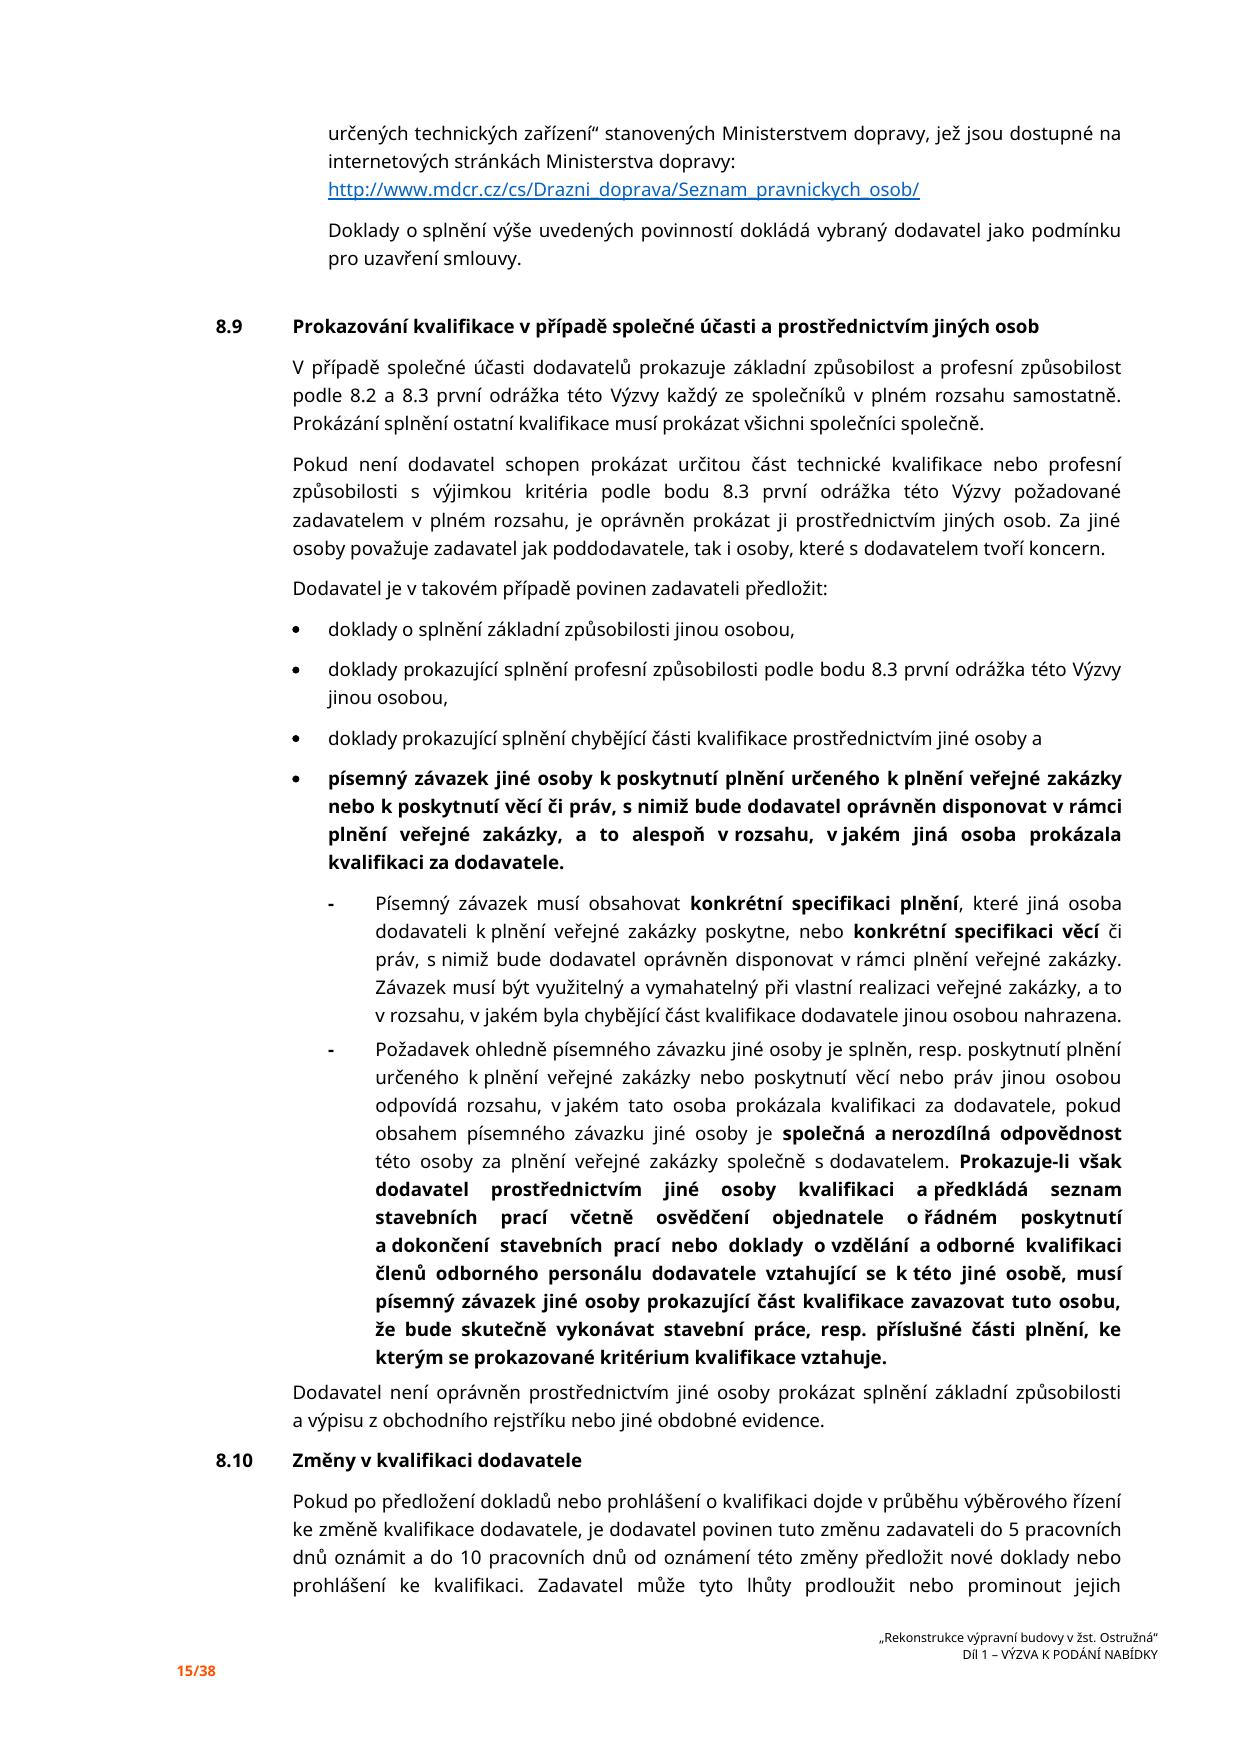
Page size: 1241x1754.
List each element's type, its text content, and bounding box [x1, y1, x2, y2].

text Požadavek ohledně písemného závazku jiné osoby je splněn, resp. poskytnutí plnění určeného k plnění veřejné zakázky nebo poskytnutí věcí nebo práv jinou osobou odpovídá rozsahu, v jakém tato osoba prokázala kvalifikaci za dodavatele, pokud obsahem písemného závazku jiné osoby je společná a nerozdílná odpovědnost této osoby za plnění veřejné zakázky společně s dodavatelem. Prokazuje-li však dodavatel prostřednictvím jiné osoby kvalifikaci a předkládá seznam stavebních prací včetně osvědčení objednatele o řádném poskytnutí a dokončení stavebních prací nebo doklady o vzdělání a odborné kvalifikaci členů odborného personálu dodavatele vztahující se k této jiné osobě, musí písemný závazek jiné osoby prokazující část kvalifikace zavazovat tuto osobu, že bude skutečně vykonávat stavební práce, resp. příslušné části plnění, ke kterým se prokazované kritérium kvalifikace vztahuje. [328, 1036, 1122, 1370]
text doklady prokazující splnění chybějící části kvalifikace prostřednictvím jiné osoby a [292, 725, 1122, 751]
text http://www.mdcr.cz/cs/Drazni_doprava/Seznam_pravnickych_osob/ [328, 177, 1122, 202]
text Pokud není dodavatel schopen prokázat určitou část technické kvalifikace nebo profesní způsobilosti s výjimkou kritéria podle bodu 8.3 první odrážka této Výzvy požadované zadavatelem v plném rozsahu, je oprávněn prokázat ji prostřednictvím jiných osob. Za jiné osoby považuje zadavatel jak poddodavatele, tak i osoby, které s dodavatelem tvoří koncern. [292, 451, 1122, 560]
text V případě společné účasti dodavatelů prokazuje základní způsobilost a profesní způsobilost podle 8.2 a 8.3 první odrážka této Výzvy každý ze společníků v plném rozsahu samostatně. Prokázání splnění ostatní kvalifikace musí prokázat všichni společníci společně. [292, 354, 1122, 436]
text doklady o splnění základní způsobilosti jinou osobou, [292, 616, 1122, 641]
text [292, 1488, 1122, 1598]
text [292, 121, 1122, 174]
text Písemný závazek musí obsahovat konkrétní specifikaci plnění, které jiná osoba dodavateli k plnění veřejné zakázky poskytne, nebo konkrétní specifikaci věcí či práv, s nimiž bude dodavatel oprávněn disponovat v rámci plnění veřejné zakázky. Závazek musí být využitelný a vymahatelný při vlastní realizaci veřejné zakázky, a to v rozsahu, v jakém byla chybějící část kvalifikace dodavatele jinou osobou nahrazena. [328, 890, 1122, 1028]
text Dodavatel není oprávněn prostřednictvím jiné osoby prokázat splnění základní způsobilosti a výpisu z obchodního rejstříku nebo jiné obdobné evidence. [292, 1379, 1122, 1432]
text Dodavatel je v takovém případě povinen zadavateli předložit: [292, 575, 1122, 601]
text písemný závazek jiné osoby k poskytnutí plnění určeného k plnění veřejné zakázky nebo k poskytnutí věcí či práv, s nimiž bude dodavatel oprávněn disponovat v rámci plnění veřejné zakázky, a to alespoň v rozsahu, v jakém jiná osoba prokázala kvalifikaci za dodavatele. [292, 766, 1122, 875]
text doklady prokazující splnění profesní způsobilosti podle bodu 8.3 první odrážka této Výzvy jinou osobou, [292, 656, 1122, 710]
text Změny v kvalifikaci dodavatele [216, 1447, 1122, 1473]
text Prokazování kvalifikace v případě společné účasti a prostřednictvím jiných osob [216, 314, 1122, 339]
text Doklady o splnění výše uvedených povinností dokládá vybraný dodavatel jako podmínku pro uzavření smlouvy. [328, 217, 1122, 271]
